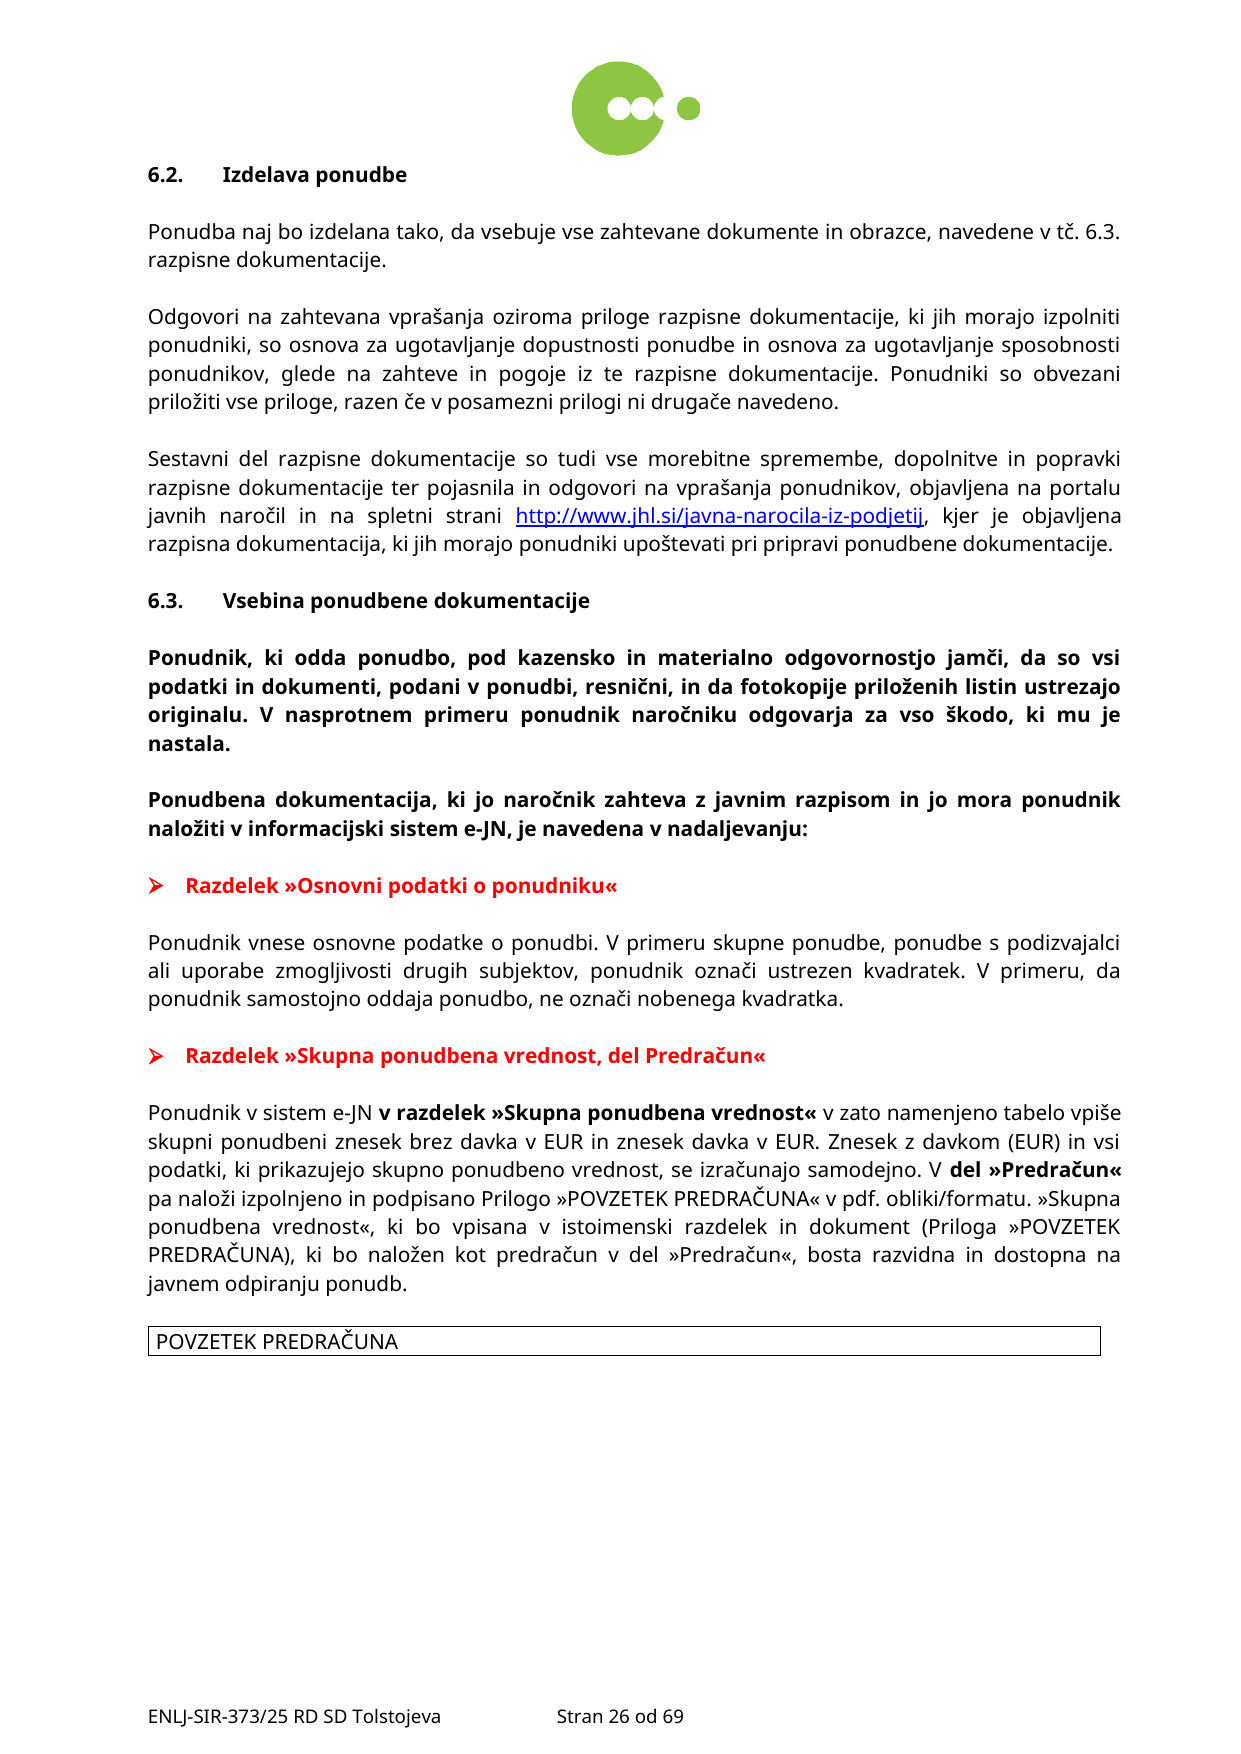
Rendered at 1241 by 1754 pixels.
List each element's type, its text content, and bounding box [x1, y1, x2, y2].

list Razdelek »Skupna ponudbena vrednost, del Predračun« [148, 1041, 1122, 1070]
text Sestavni del razpisne dokumentacije so tudi vse morebitne spremembe, dopolnitve in popravki razpisne dokumentacije ter pojasnila in odgovori na vprašanja ponudnikov, objavljena na portalu javnih naročil in na spletni strani http://www.jhl.si/javna-narocila-iz-podjetij, kjer je objavljena razpisna dokumentacija, ki jih morajo ponudniki upoštevati pri pripravi ponudbene dokumentacije. [148, 444, 1122, 558]
list Vsebina ponudbene dokumentacije [148, 586, 1122, 615]
text Ponudnik vnese osnovne podatke o ponudbi. V primeru skupne ponudbe, ponudbe s podizvajalci ali uporabe zmogljivosti drugih subjektov, ponudnik označi ustrezen kvadratek. V primeru, da ponudnik samostojno oddaja ponudbo, ne označi nobenega kvadratka. [148, 928, 1122, 1013]
text Ponudnik v sistem e-JN v razdelek »Skupna ponudbena vrednost« v zato namenjeno tabelo vpiše skupni ponudbeni znesek brez davka v EUR in znesek davka v EUR. Znesek z davkom (EUR) in vsi podatki, ki prikazujejo skupno ponudbeno vrednost, se izračunajo samodejno. V del »Predračun« pa naloži izpolnjeno in podpisano Prilogo »POVZETEK PREDRAČUNA« v pdf. obliki/formatu. »Skupna ponudbena vrednost«, ki bo vpisana v istoimenski razdelek in dokument (Priloga »POVZETEK PREDRAČUNA), ki bo naložen kot predračun v del »Predračun«, bosta razvidna in dostopna na javnem odpiranju ponudb. [148, 1098, 1122, 1297]
table_header POVZETEK PREDRAČUNA [149, 1327, 1100, 1355]
text Odgovori na zahtevana vprašanja oziroma priloge razpisne dokumentacije, ki jih morajo izpolniti ponudniki, so osnova za ugotavljanje dopustnosti ponudbe in osnova za ugotavljanje sposobnosti ponudnikov, glede na zahteve in pogoje iz te razpisne dokumentacije. Ponudniki so obvezani priložiti vse priloge, razen če v posamezni prilogi ni drugače navedeno. [148, 302, 1122, 416]
text Ponudnik, ki odda ponudbo, pod kazensko in materialno odgovornostjo jamči, da so vsi podatki in dokumenti, podani v ponudbi, resnični, in da fotokopije priloženih listin ustrezajo originalu. V nasprotnem primeru ponudnik naročniku odgovarja za vso škodo, ki mu je nastala. [148, 643, 1122, 757]
list Razdelek »Osnovni podatki o ponudniku« [148, 871, 1122, 899]
text Ponudba naj bo izdelana tako, da vsebuje vse zahtevane dokumente in obrazce, navedene v tč. 6.3. razpisne dokumentacije. [148, 217, 1122, 274]
text Ponudbena dokumentacija, ki jo naročnik zahteva z javnim razpisom in jo mora ponudnik naložiti v informacijski sistem e-JN, je navedena v nadaljevanju: [148, 786, 1122, 842]
list Izdelava ponudbe [148, 160, 1122, 188]
